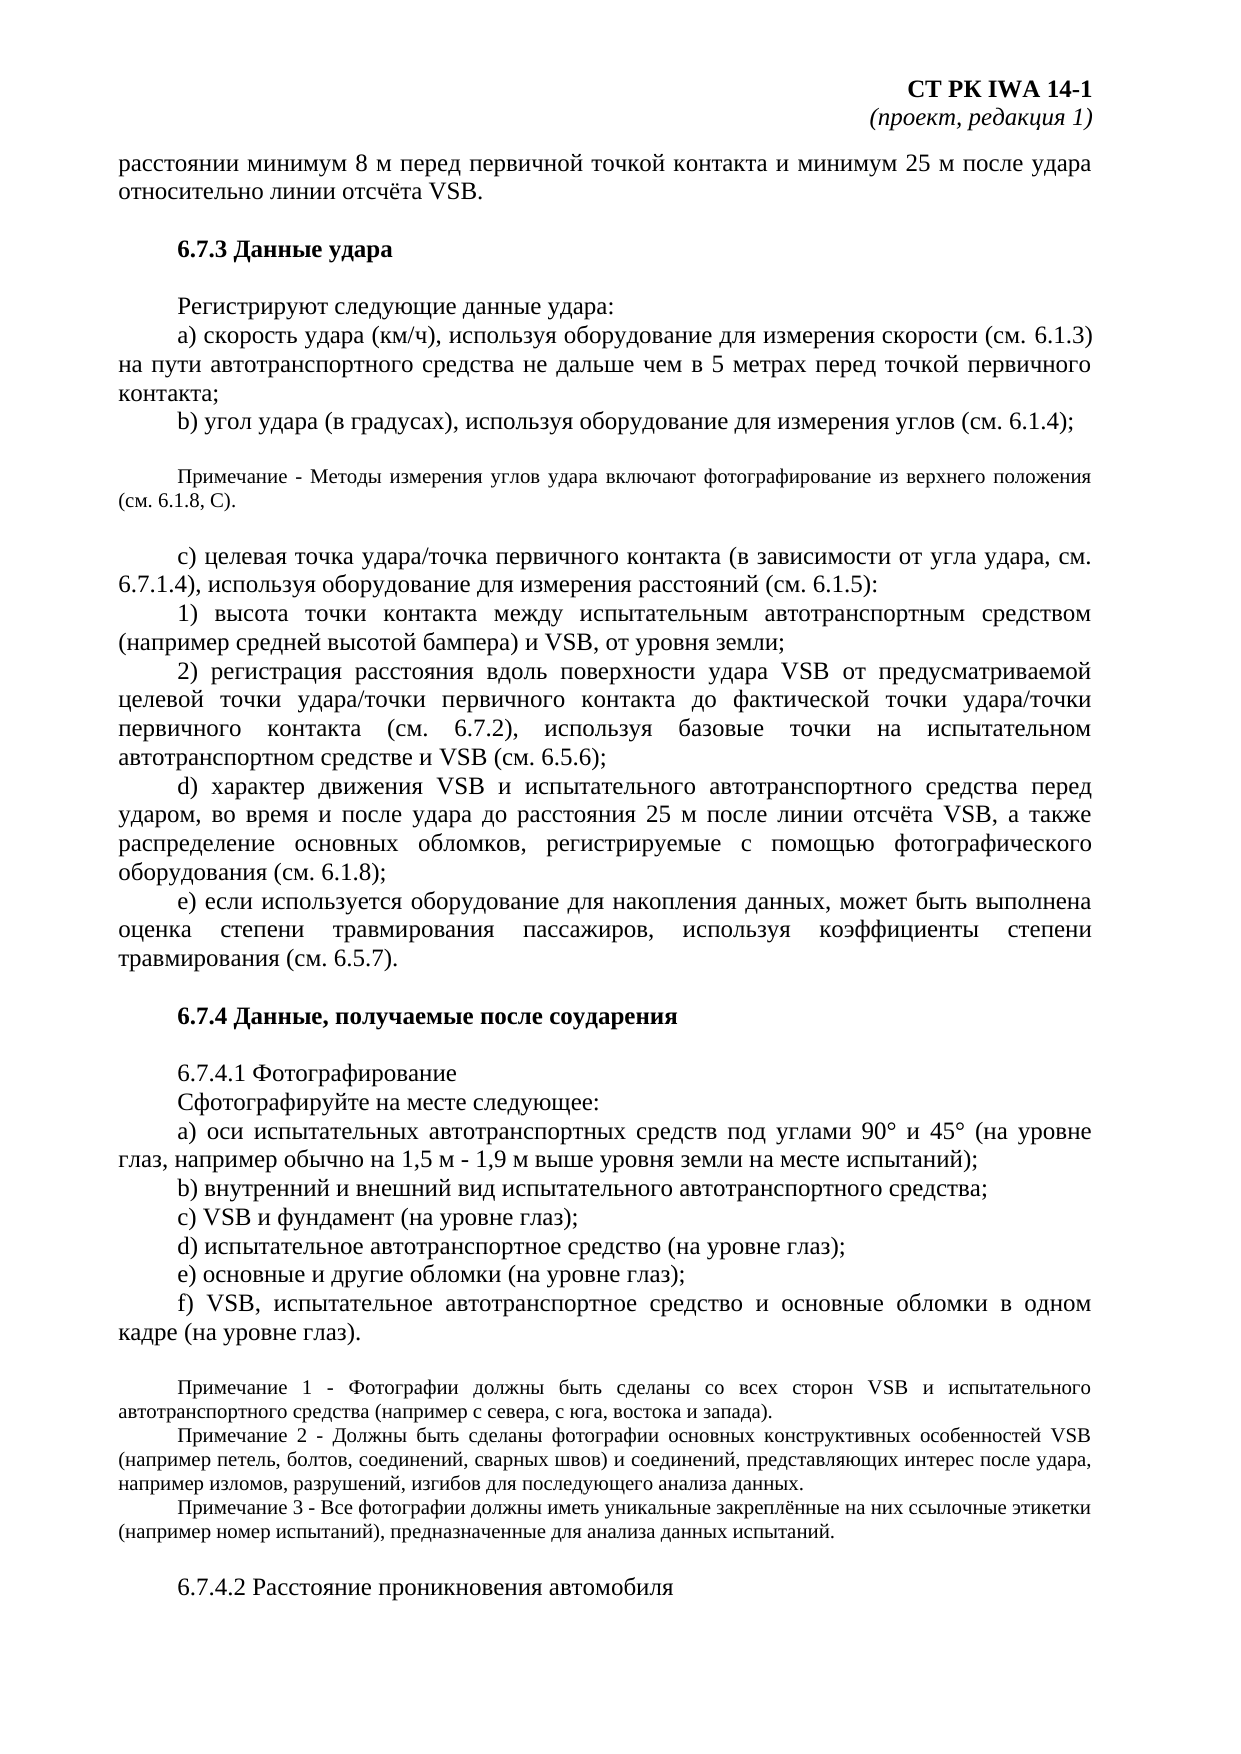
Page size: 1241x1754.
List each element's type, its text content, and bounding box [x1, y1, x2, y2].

text b) внутренний и внешний вид испытательного автотранспортного средства; [118, 1173, 1092, 1202]
text d) характер движения VSB и испытательного автотранспортного средства перед ударом, во время и после удара до расстояния 25 м после линии отсчёта VSB, а также распределение основных обломков, регистрируемые с помощью фотографического оборудования (см. 6.1.8); [118, 771, 1092, 886]
text a) оси испытательных автотранспортных средств под углами 90° и 45° (на уровне глаз, например обычно на 1,5 м - 1,9 м выше уровня земли на месте испытаний); [118, 1116, 1092, 1173]
text Регистрируют следующие данные удара: [118, 291, 1092, 320]
text f) VSB, испытательное автотранспортное средство и основные обломки в одном кадре (на уровне глаз). [118, 1288, 1092, 1346]
text c) целевая точка удара/точка первичного контакта (в зависимости от угла удара, см. 6.7.1.4), используя оборудование для измерения расстояний (см. 6.1.5): [118, 541, 1092, 598]
text Примечание - Методы измерения углов удара включают фотографирование из верхнего положения (см. 6.1.8, C). [118, 464, 1092, 512]
text 6.7.4.1 Фотографирование [118, 1058, 1092, 1087]
text e) если используется оборудование для накопления данных, может быть выполнена оценка степени травмирования пассажиров, используя коэффициенты степени травмирования (см. 6.5.7). [118, 886, 1092, 972]
text 2) регистрация расстояния вдоль поверхности удара VSB от предусматриваемой целевой точки удара/точки первичного контакта до фактической точки удара/точки первичного контакта (см. 6.7.2), используя базовые точки на испытательном автотранспортном средстве и VSB (см. 6.5.6); [118, 656, 1092, 771]
text Примечание 1 - Фотографии должны быть сделаны со всех сторон VSB и испытательного автотранспортного средства (например с севера, с юга, востока и запада). [118, 1374, 1092, 1423]
text d) испытательное автотранспортное средство (на уровне глаз); [118, 1231, 1092, 1259]
text b) угол удара (в градусах), используя оборудование для измерения углов (см. 6.1.4); [118, 406, 1092, 435]
text Примечание 3 - Все фотографии должны иметь уникальные закреплённые на них ссылочные этикетки (например номер испытаний), предназначенные для анализа данных испытаний. [118, 1495, 1092, 1543]
text 6.7.4.2 Расстояние проникновения автомобиля [118, 1572, 1092, 1601]
text 6.7.4 Данные, получаемые после соударения [118, 1001, 1092, 1029]
text e) основные и другие обломки (на уровне глаз); [118, 1259, 1092, 1288]
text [118, 148, 1092, 205]
text 6.7.3 Данные удара [118, 234, 1092, 263]
text 1) высота точки контакта между испытательным автотранспортным средством (например средней высотой бампера) и VSB, от уровня земли; [118, 598, 1092, 656]
text Примечание 2 - Должны быть сделаны фотографии основных конструктивных особенностей VSB (например петель, болтов, соединений, сварных швов) и соединений, представляющих интерес после удара, например изломов, разрушений, изгибов для последующего анализа данных. [118, 1423, 1092, 1495]
text c) VSB и фундамент (на уровне глаз); [118, 1202, 1092, 1231]
text Сфотографируйте на месте следующее: [118, 1087, 1092, 1116]
text a) скорость удара (км/ч), используя оборудование для измерения скорости (см. 6.1.3) на пути автотранспортного средства не дальше чем в 5 метрах перед точкой первичного контакта; [118, 320, 1092, 406]
